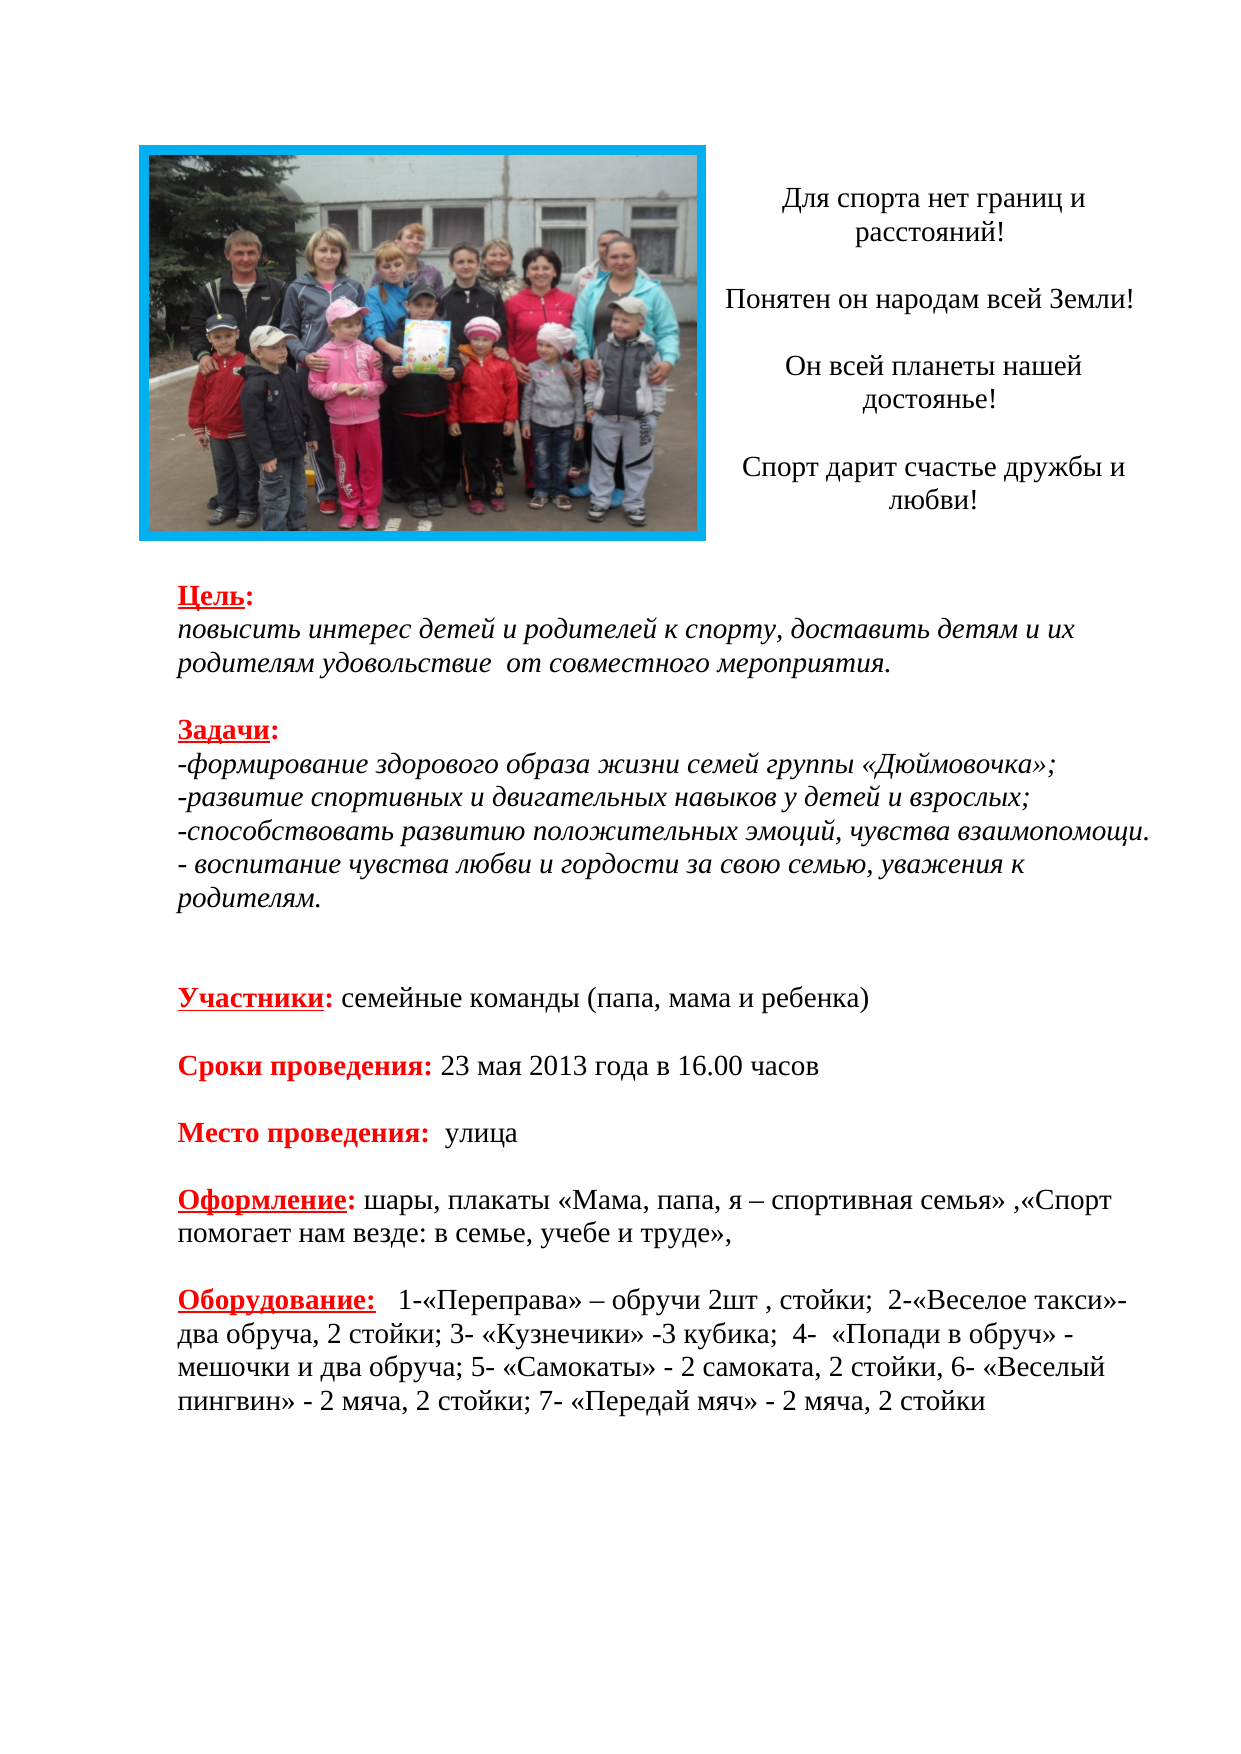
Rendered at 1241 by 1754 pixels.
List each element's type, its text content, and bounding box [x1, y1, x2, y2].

text -развитие спортивных и двигательных навыков у детей и взрослых; [177, 779, 1152, 813]
picture [150, 156, 696, 530]
text - воспитание чувства любви и гордости за свою семью, уважения к родителям. [177, 846, 1152, 913]
text Место проведения: улица [177, 1115, 1152, 1148]
text -способствовать развитию положительных эмоций, чувства взаимопомощи. [177, 813, 1152, 846]
text Сроки проведения: 23 мая 2013 года в 16.00 часов [177, 1048, 1152, 1081]
text Оформление: шары, плакаты «Мама, папа, я – спортивная семья» ,«Спорт помогает нам везде: в семье, учебе и труде», [177, 1148, 1152, 1249]
text Цель: [177, 578, 1152, 612]
text Задачи: -формирование здорового образа жизни семей группы «Дюймовочка»; [177, 712, 1152, 779]
text Оборудование: 1-«Переправа» – обручи 2шт , стойки; 2-«Веселое такси»- два обруча, 2 стойки; 3- «Кузнечики» -3 кубика; 4- «Попади в обруч» - мешочки и два обруча; 5- «Самокаты» - 2 самоката, 2 стойки, 6- «Веселый пингвин» - 2 мяча, 2 стойки; 7- «Передай мяч» - 2 мяча, 2 стойки [177, 1249, 1152, 1417]
text Участники: семейные команды (папа, мама и ребенка) [177, 947, 1152, 1014]
text Для спорта нет границ и расстояний! Понятен он народам всей Земли! Он всей планеты нашей достоянье! Спорт дарит счастье дружбы и любви! [706, 180, 1152, 516]
text повысить интерес детей и родителей к спорту, доставить детям и их родителям удовольствие от совместного мероприятия. [177, 612, 1152, 679]
